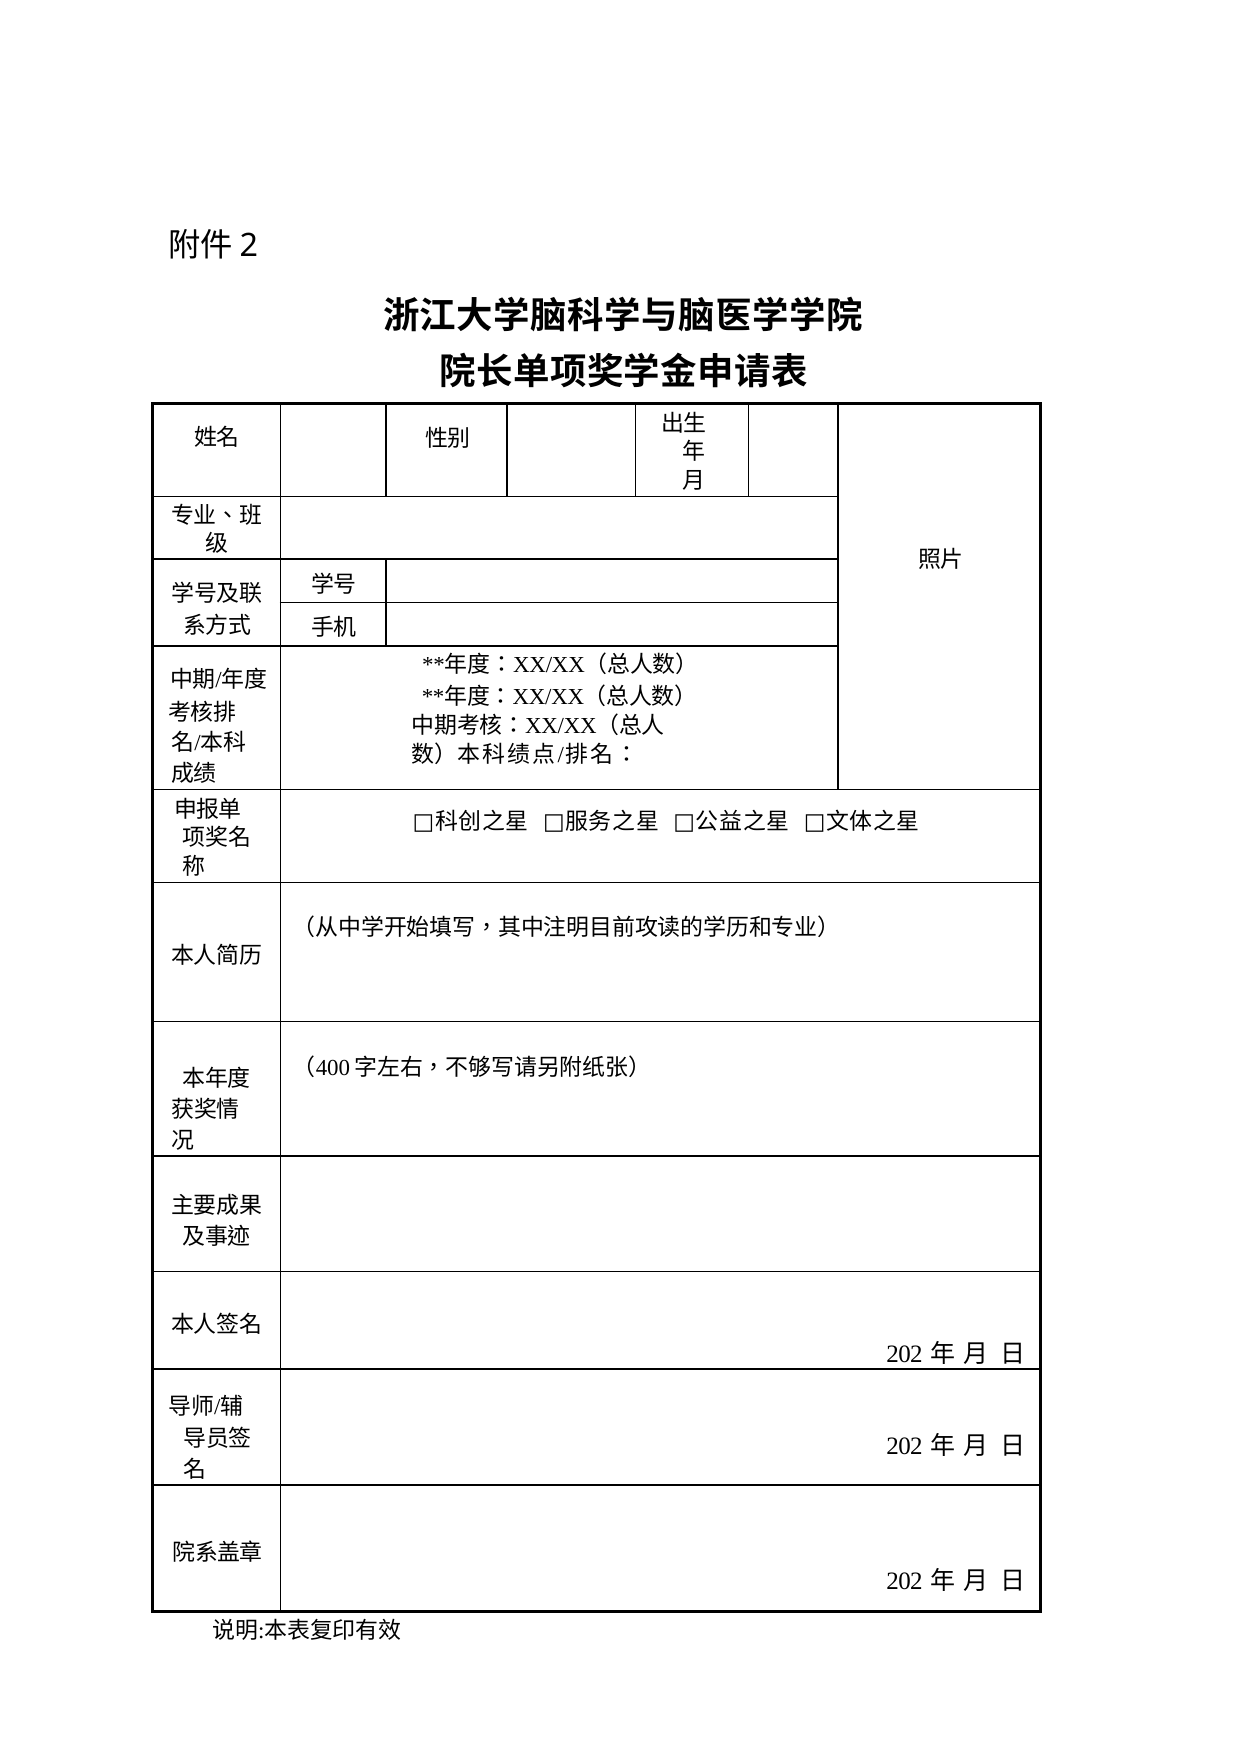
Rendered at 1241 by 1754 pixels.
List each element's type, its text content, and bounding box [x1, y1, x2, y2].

table_cell □科创之星 □服务之星 □公益之星 □文体之星 [281, 790, 1039, 881]
table_cell [281, 497, 837, 558]
table_cell **年度：XX/XX（总人数） **年度：XX/XX（总人数）中期考核：XX/XX（总人数）本科绩点/排名： [281, 647, 837, 788]
table_cell 本年度获奖情况 [154, 1022, 280, 1155]
text 浙江大学脑科学与脑医学学院院长单项奖学金申请表 [383, 290, 870, 396]
table_cell 专业、班级 [154, 497, 280, 558]
table_cell 学号 [281, 560, 385, 602]
table_cell 202 年 月 日 [281, 1486, 1039, 1610]
table_cell （400字左右，不够写请另附纸张） [281, 1022, 1039, 1155]
table_header 照片 [839, 405, 1039, 788]
table_cell [281, 1157, 1039, 1271]
table_cell 202 年 月 日 [281, 1370, 1039, 1484]
table_header [281, 405, 385, 496]
table_cell [387, 560, 837, 602]
table_cell 202 年 月 日 [281, 1272, 1039, 1368]
table_header 姓名 [154, 405, 280, 496]
table_cell 主要成果及事迹 [154, 1157, 280, 1271]
table_header [749, 405, 837, 496]
table_cell [387, 603, 837, 645]
table_cell 导师/辅导员签名 [154, 1370, 280, 1484]
table_cell 申报单项奖名称 [154, 790, 280, 881]
table_header 出生年月 [636, 405, 748, 496]
table_header 性别 [387, 405, 506, 496]
table_header [508, 405, 635, 496]
table_cell （从中学开始填写，其中注明目前攻读的学历和专业） [281, 883, 1039, 1021]
table_cell 本人签名 [154, 1272, 280, 1368]
table_cell 学号及联系方式 [154, 560, 280, 645]
table_cell 院系盖章 [154, 1486, 280, 1610]
table_cell 手机 [281, 603, 385, 645]
text 说明:本表复印有效 [212, 1616, 1054, 1644]
table_cell 本人简历 [154, 883, 280, 1021]
table_cell 中期/年度 考核排名/本科成绩 [154, 647, 280, 788]
